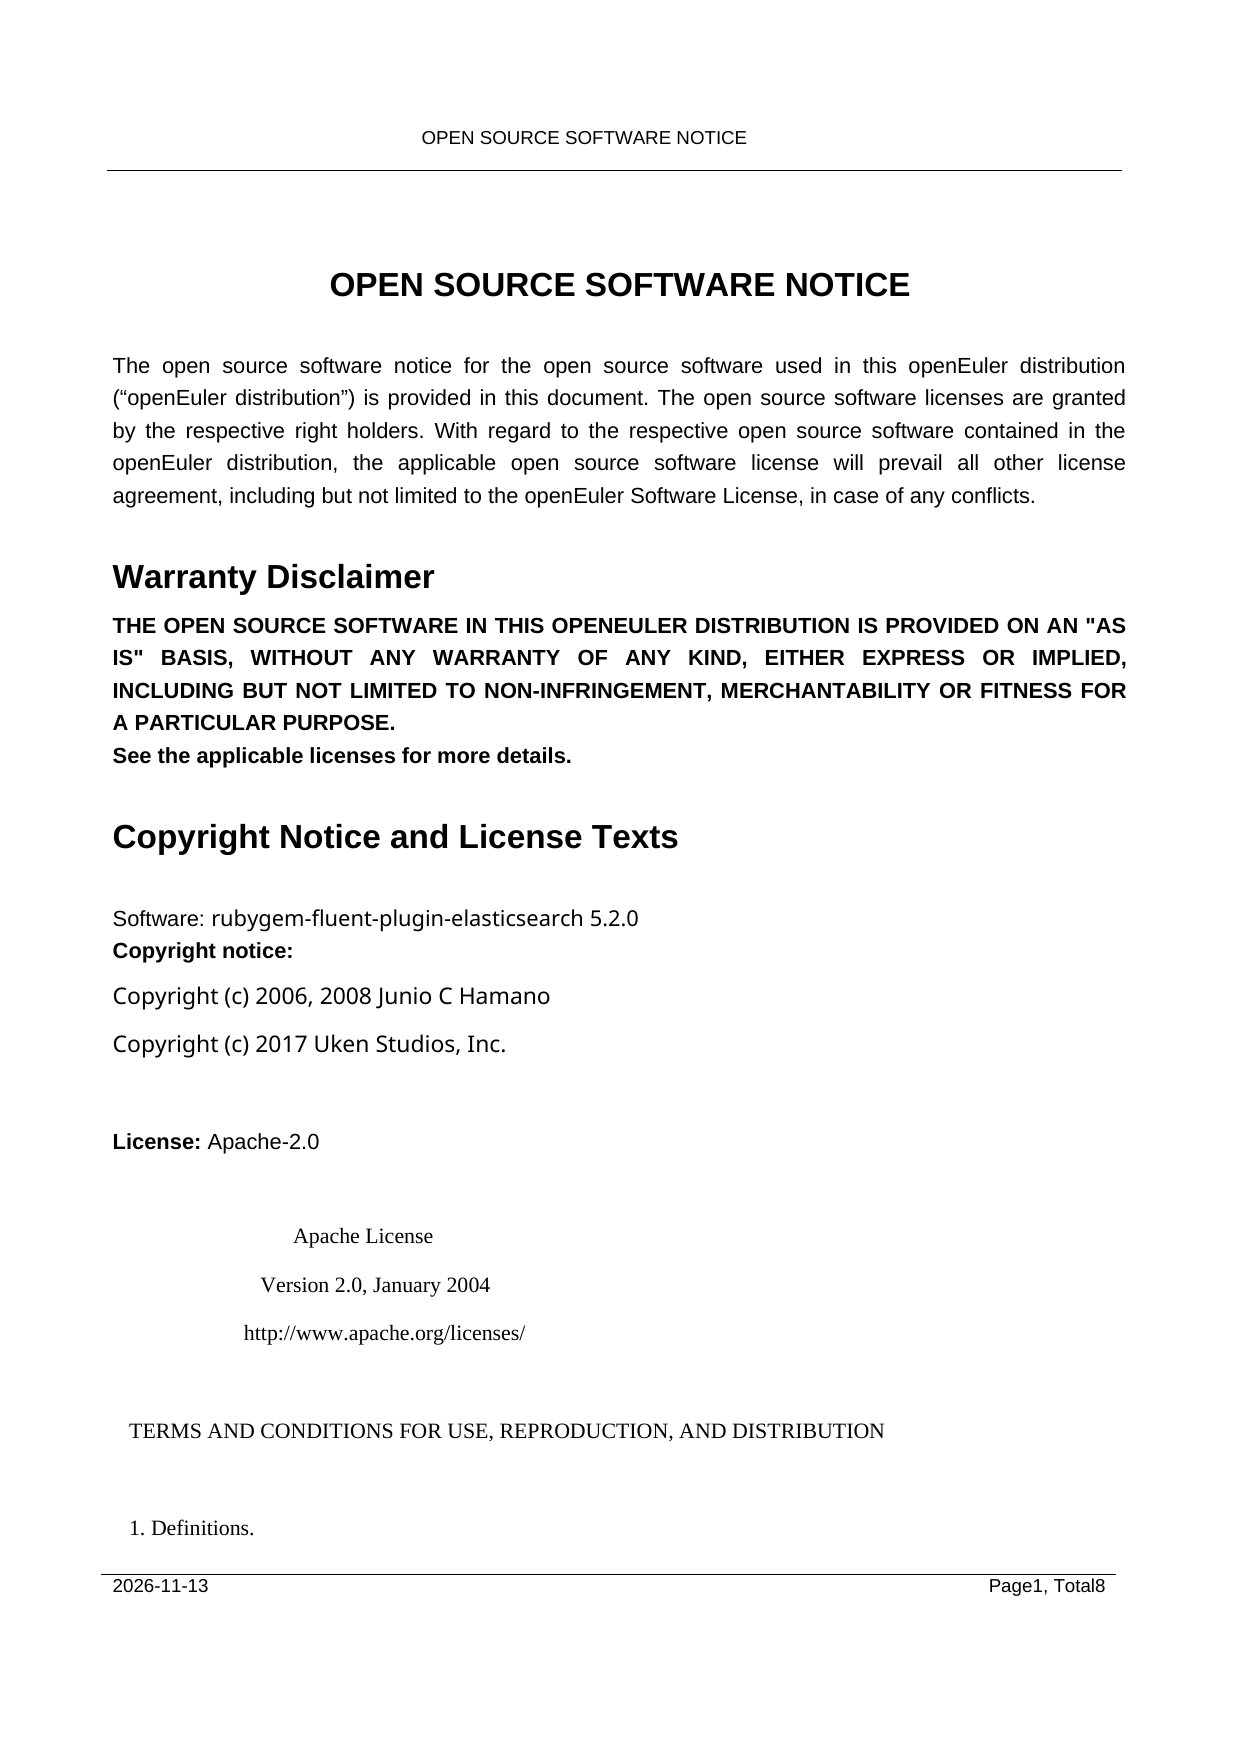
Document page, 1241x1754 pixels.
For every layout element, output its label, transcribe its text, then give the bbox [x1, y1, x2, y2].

text Software: rubygem-fluent-plugin-elasticsearch 5.2.0 [112, 901, 1128, 934]
text Copyright Notice and License Texts [112, 804, 1128, 869]
text THE OPEN SOURCE SOFTWARE IN THIS OPENEULER DISTRIBUTION IS PROVIDED ON AN "AS IS" BASIS, WITHOUT ANY WARRANTY OF ANY KIND, EITHER EXPRESS OR IMPLIED, INCLUDING BUT NOT LIMITED TO NON-INFRINGEMENT, MERCHANTABILITY OR FITNESS FOR A PARTICULAR PURPOSE. See the applicable licenses for more details. [112, 609, 1128, 771]
text License: Apache-2.0 [112, 1125, 1128, 1158]
text Warranty Disclaimer [112, 544, 1128, 609]
text Copyright notice: [112, 934, 1128, 966]
text Copyright (c) 2006, 2008 Junio C Hamano Copyright (c) 2017 Uken Studios, Inc. [112, 979, 1128, 1109]
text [112, 1170, 1128, 1544]
text OPEN SOURCE SOFTWARE NOTICE [112, 251, 1128, 316]
text The open source software notice for the open source software used in this openEuler distribution (“openEuler distribution”) is provided in this document. The open source software licenses are granted by the respective right holders. With regard to the respective open source software contained in the openEuler distribution, the applicable open source software license will prevail all other license agreement, including but not limited to the openEuler Software License, in case of any conflicts. [112, 349, 1128, 511]
